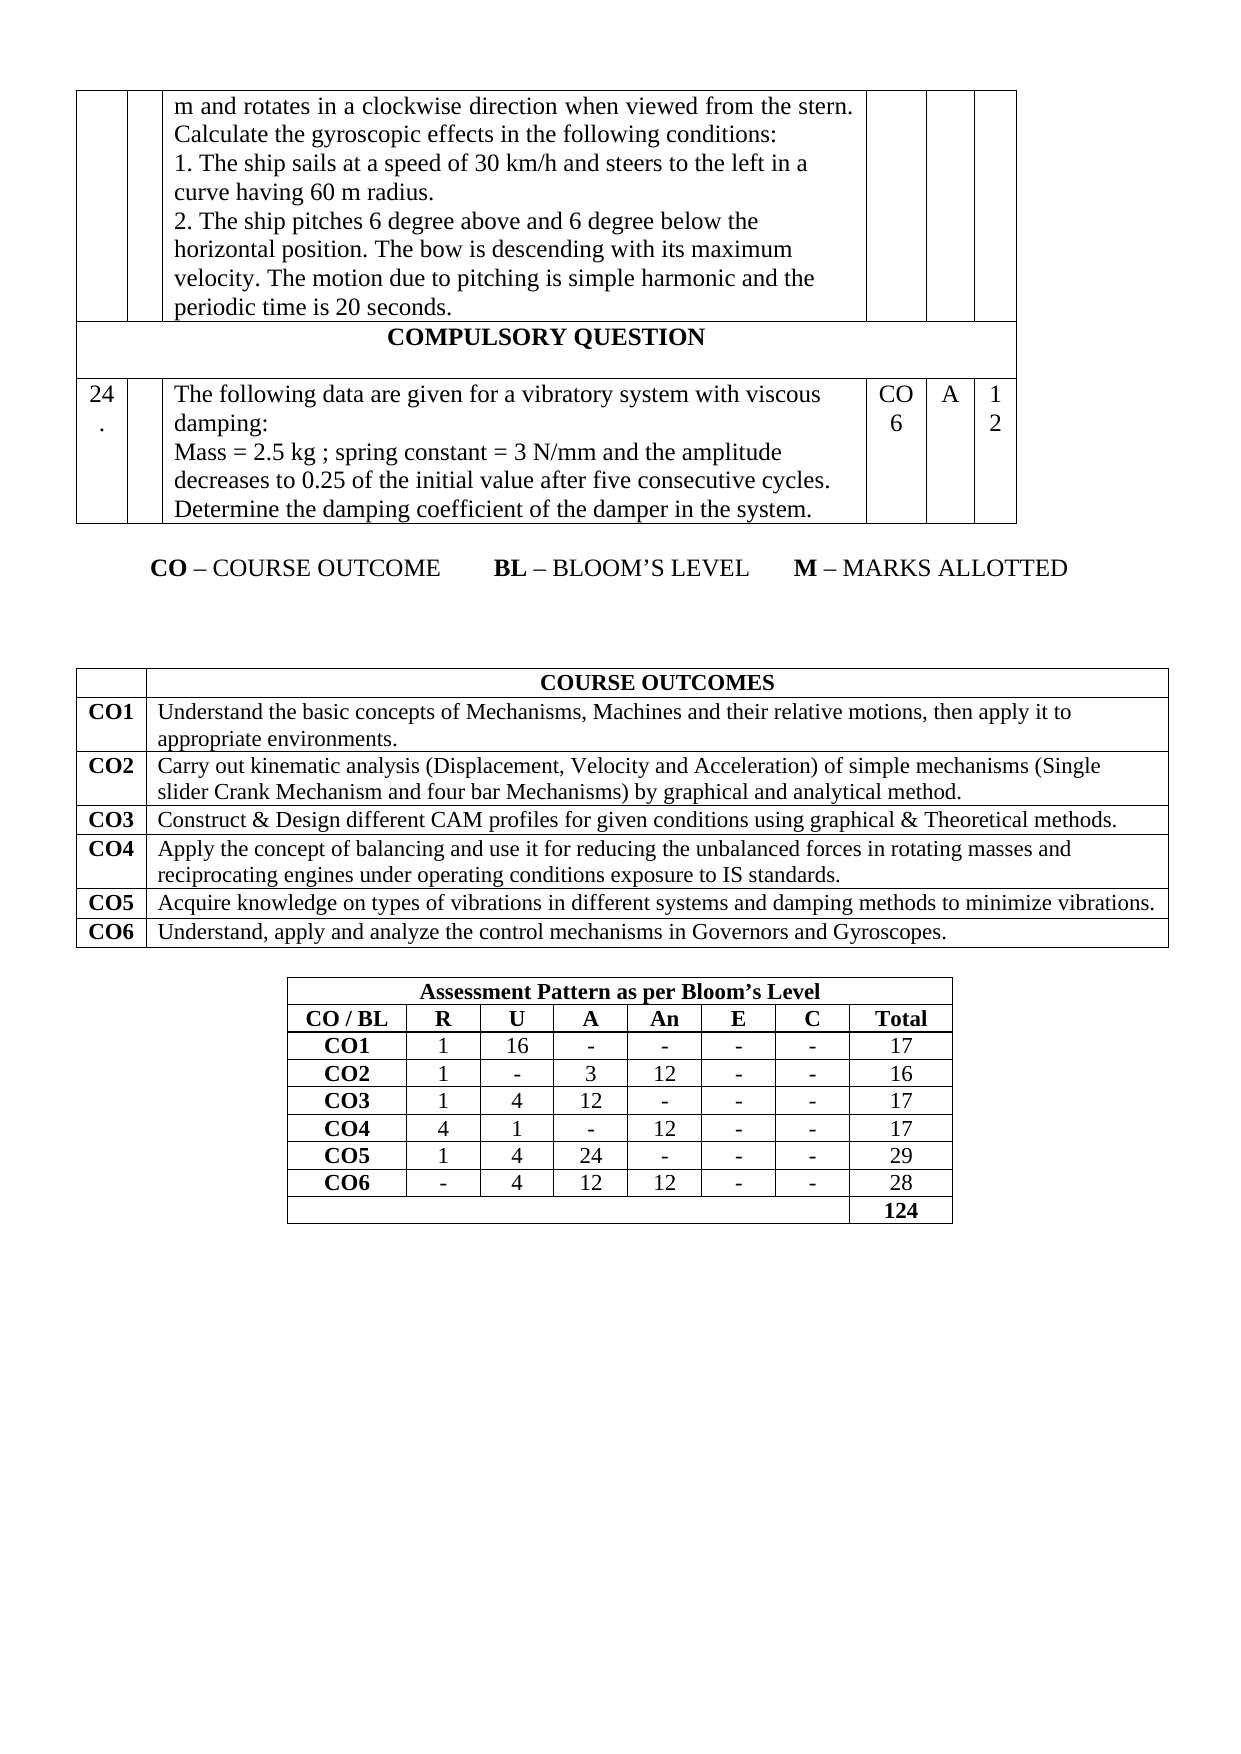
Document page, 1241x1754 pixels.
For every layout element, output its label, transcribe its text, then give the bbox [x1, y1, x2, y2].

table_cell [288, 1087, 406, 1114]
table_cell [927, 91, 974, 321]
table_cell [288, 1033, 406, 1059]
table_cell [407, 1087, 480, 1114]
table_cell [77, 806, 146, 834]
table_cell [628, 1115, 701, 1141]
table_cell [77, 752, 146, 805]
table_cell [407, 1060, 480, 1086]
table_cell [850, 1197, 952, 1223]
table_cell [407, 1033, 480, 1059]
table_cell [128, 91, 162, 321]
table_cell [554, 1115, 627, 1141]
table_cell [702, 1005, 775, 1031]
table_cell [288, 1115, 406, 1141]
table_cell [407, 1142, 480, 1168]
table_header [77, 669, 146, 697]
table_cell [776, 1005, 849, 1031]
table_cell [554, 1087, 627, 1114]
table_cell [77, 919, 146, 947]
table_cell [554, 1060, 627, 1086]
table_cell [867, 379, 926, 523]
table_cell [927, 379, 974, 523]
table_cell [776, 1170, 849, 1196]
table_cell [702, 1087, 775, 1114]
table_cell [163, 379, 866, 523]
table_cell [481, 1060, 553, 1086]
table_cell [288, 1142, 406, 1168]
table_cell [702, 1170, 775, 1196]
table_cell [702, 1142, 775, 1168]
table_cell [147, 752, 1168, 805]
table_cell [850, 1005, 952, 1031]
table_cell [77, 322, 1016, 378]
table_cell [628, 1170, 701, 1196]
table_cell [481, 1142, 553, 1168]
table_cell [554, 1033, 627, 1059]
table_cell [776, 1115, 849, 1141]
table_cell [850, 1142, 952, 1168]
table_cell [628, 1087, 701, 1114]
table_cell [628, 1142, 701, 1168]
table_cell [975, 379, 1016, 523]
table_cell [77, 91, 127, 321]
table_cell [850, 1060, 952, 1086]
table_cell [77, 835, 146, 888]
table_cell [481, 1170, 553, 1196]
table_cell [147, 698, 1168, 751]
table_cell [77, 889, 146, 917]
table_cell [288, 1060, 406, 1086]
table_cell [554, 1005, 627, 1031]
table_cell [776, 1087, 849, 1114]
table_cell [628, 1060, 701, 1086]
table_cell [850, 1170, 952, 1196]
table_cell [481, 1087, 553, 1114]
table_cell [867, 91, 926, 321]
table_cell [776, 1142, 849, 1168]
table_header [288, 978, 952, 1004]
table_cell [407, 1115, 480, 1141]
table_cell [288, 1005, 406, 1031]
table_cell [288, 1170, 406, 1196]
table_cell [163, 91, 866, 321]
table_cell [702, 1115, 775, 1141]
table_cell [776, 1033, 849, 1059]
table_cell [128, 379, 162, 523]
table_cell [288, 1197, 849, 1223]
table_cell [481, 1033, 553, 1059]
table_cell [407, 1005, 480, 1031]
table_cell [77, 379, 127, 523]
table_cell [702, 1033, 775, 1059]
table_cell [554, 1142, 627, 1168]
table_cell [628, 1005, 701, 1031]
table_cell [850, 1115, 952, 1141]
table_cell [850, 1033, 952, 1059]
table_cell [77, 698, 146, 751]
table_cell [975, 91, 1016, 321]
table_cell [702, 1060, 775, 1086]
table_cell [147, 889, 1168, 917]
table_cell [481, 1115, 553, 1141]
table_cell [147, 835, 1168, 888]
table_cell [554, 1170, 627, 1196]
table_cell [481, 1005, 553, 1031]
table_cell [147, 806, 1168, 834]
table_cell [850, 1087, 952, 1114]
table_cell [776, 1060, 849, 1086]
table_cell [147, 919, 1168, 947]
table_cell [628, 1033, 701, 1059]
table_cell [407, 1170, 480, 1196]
text CO – COURSE OUTCOME BL – BLOOM’S LEVEL M – MARKS ALLOTTED [150, 553, 1090, 581]
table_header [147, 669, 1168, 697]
